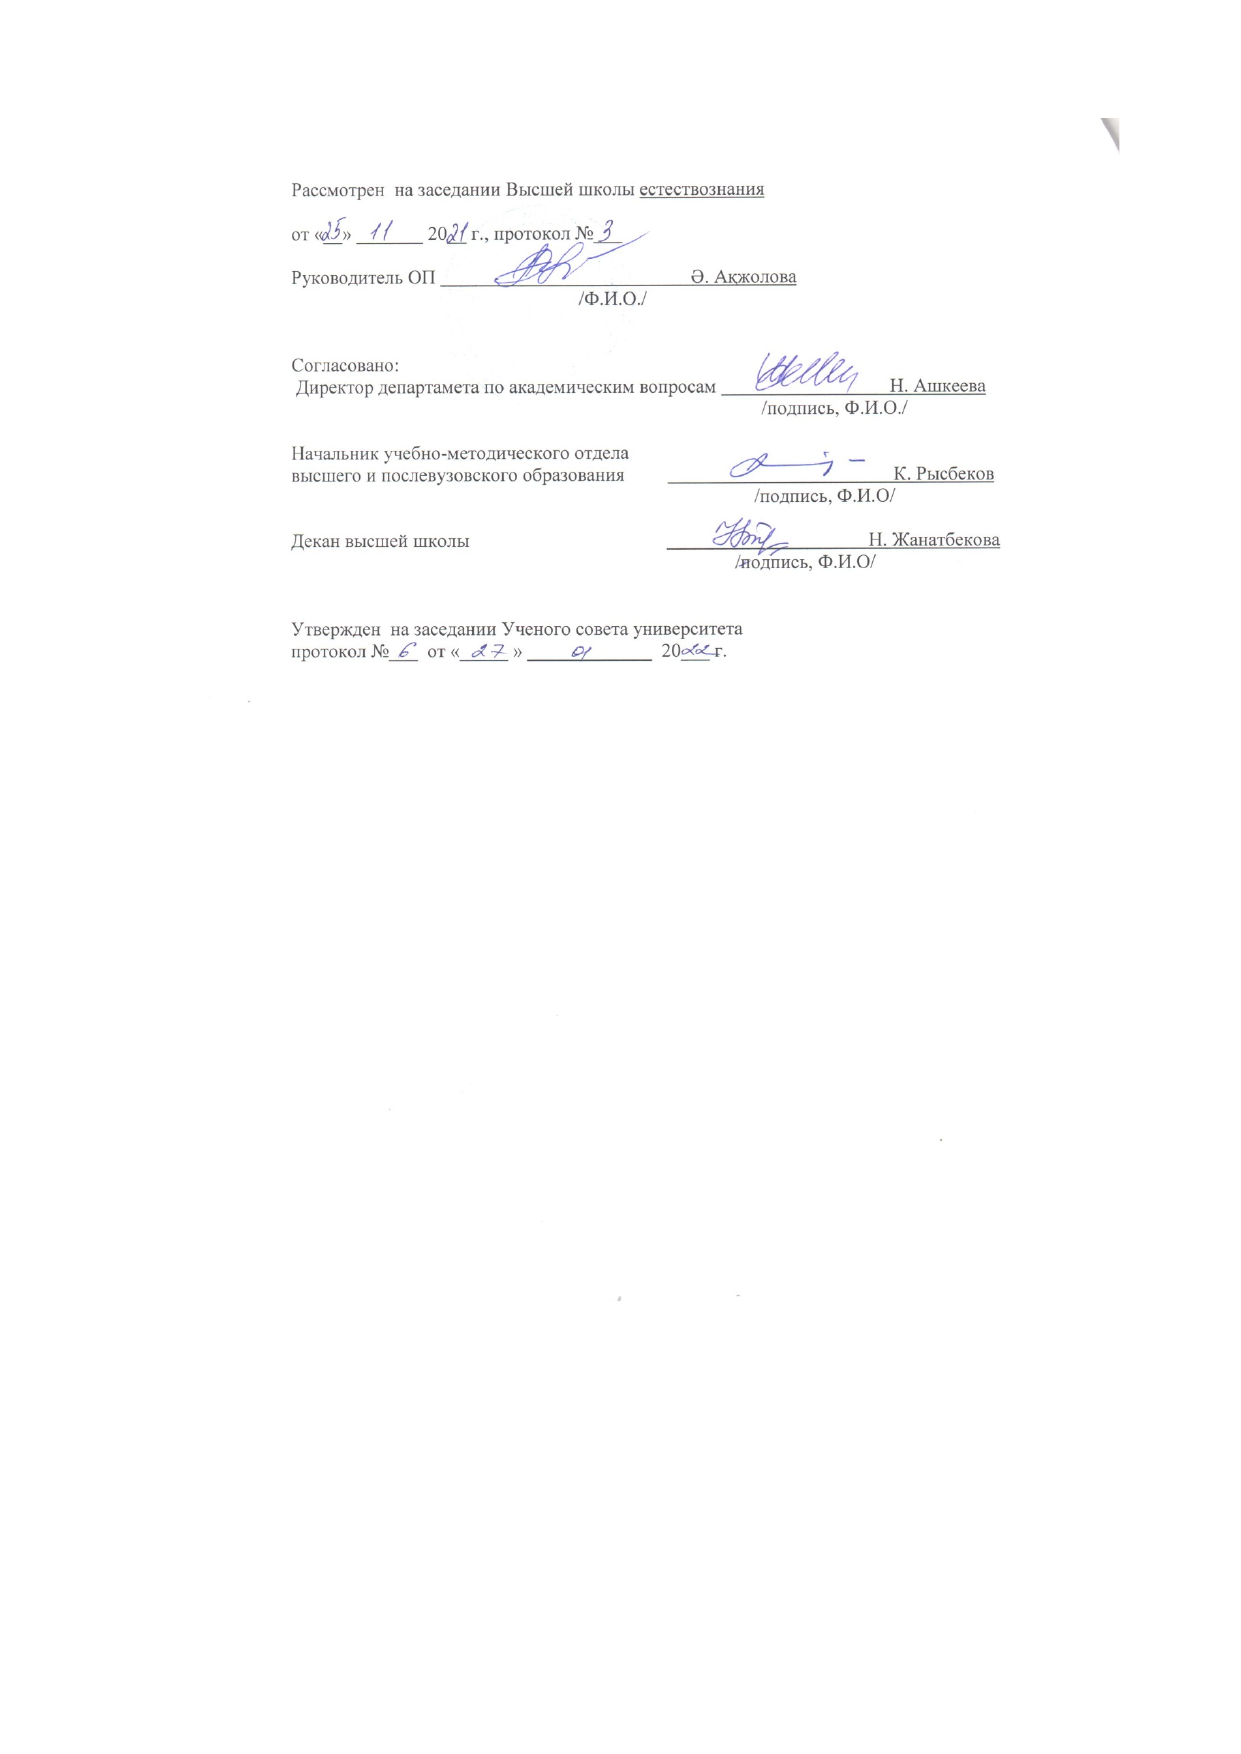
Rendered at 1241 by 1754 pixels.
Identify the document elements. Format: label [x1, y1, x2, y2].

picture [209, 118, 1120, 1389]
